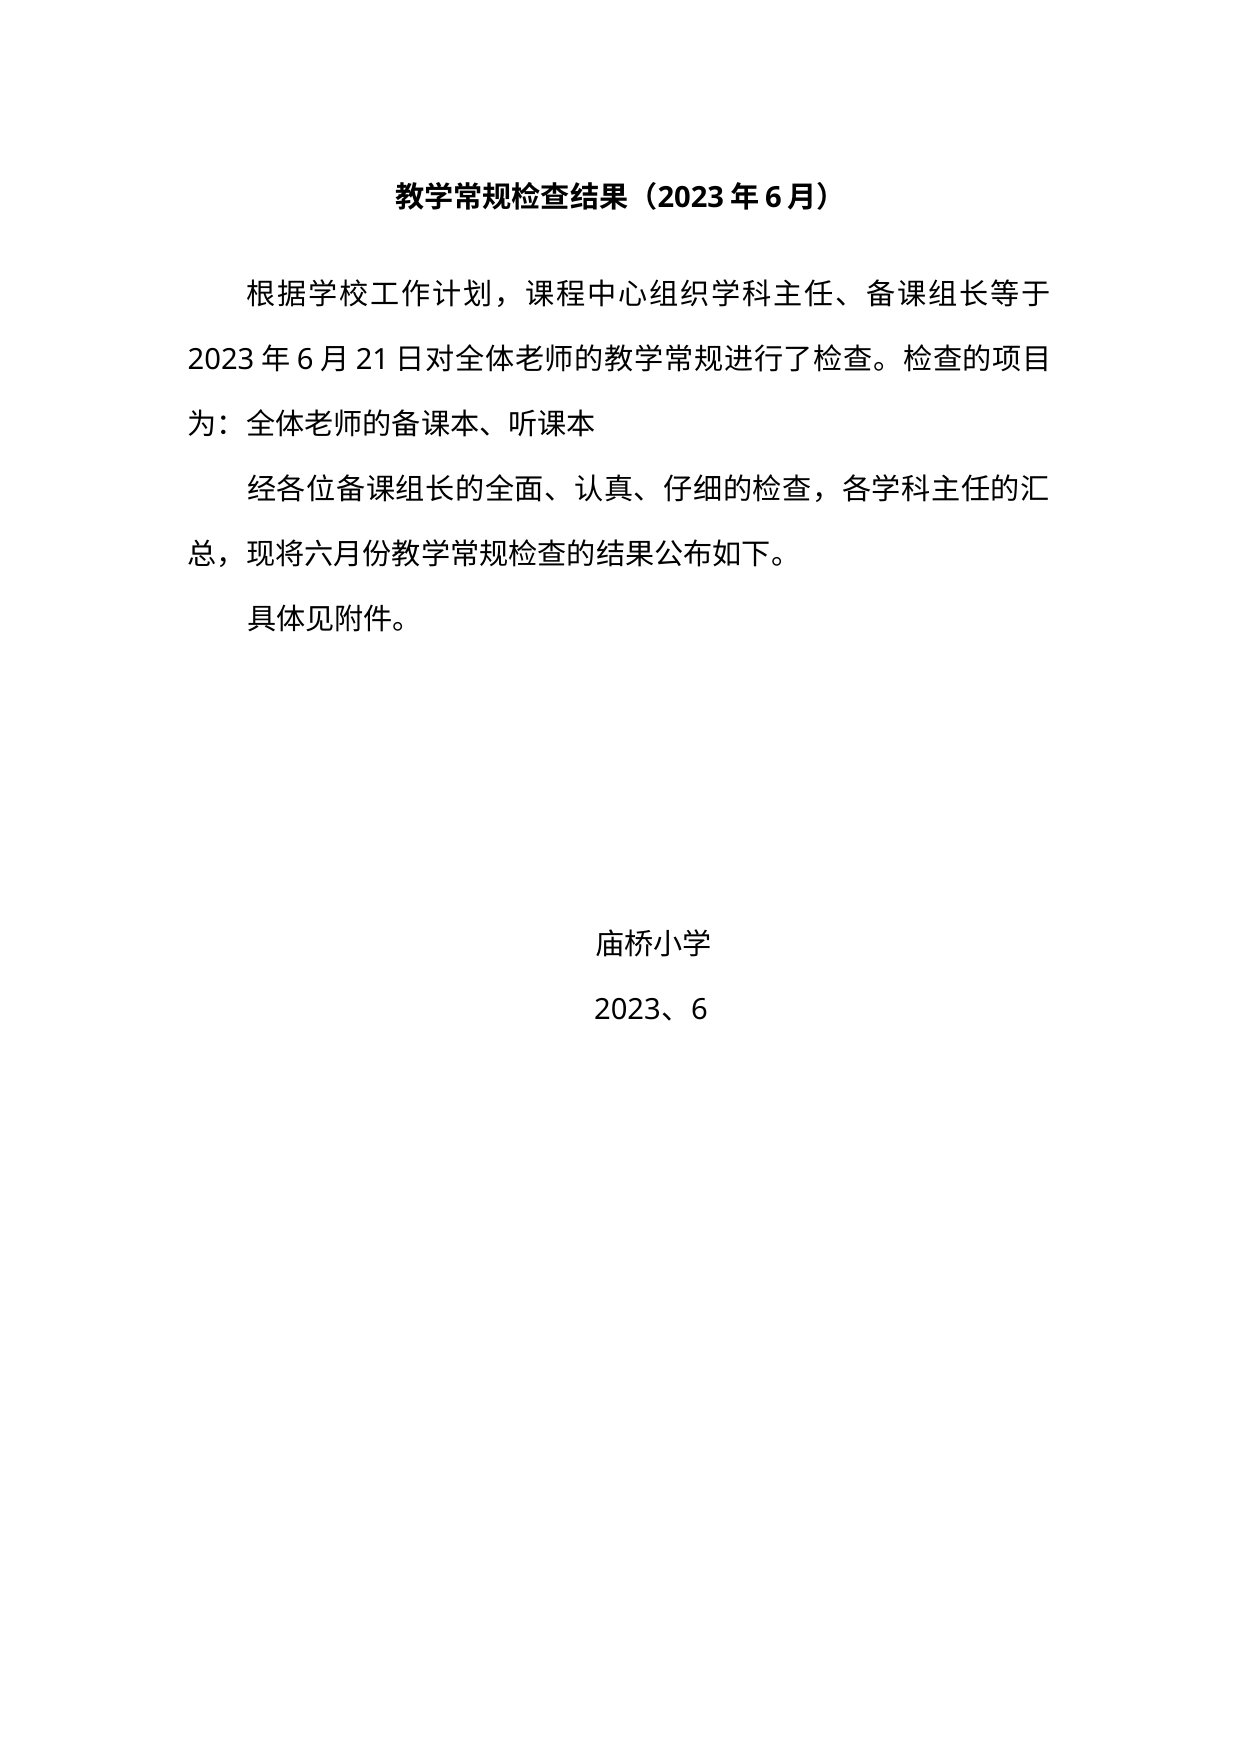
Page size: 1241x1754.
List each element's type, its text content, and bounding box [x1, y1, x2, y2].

text 经各位备课组长的全面、认真、仔细的检查，各学科主任的汇总，现将六月份教学常规检查的结果公布如下。 [187, 454, 1053, 584]
text 庙桥小学 [187, 909, 1053, 974]
text 教学常规检查结果（2023年6月） [187, 162, 1053, 227]
text 2023、6 [187, 974, 1053, 1039]
text 具体见附件。 [187, 584, 1053, 649]
text 根据学校工作计划，课程中心组织学科主任、备课组长等于2023年6月21日对全体老师的教学常规进行了检查。检查的项目为：全体老师的备课本、听课本 [187, 259, 1053, 454]
